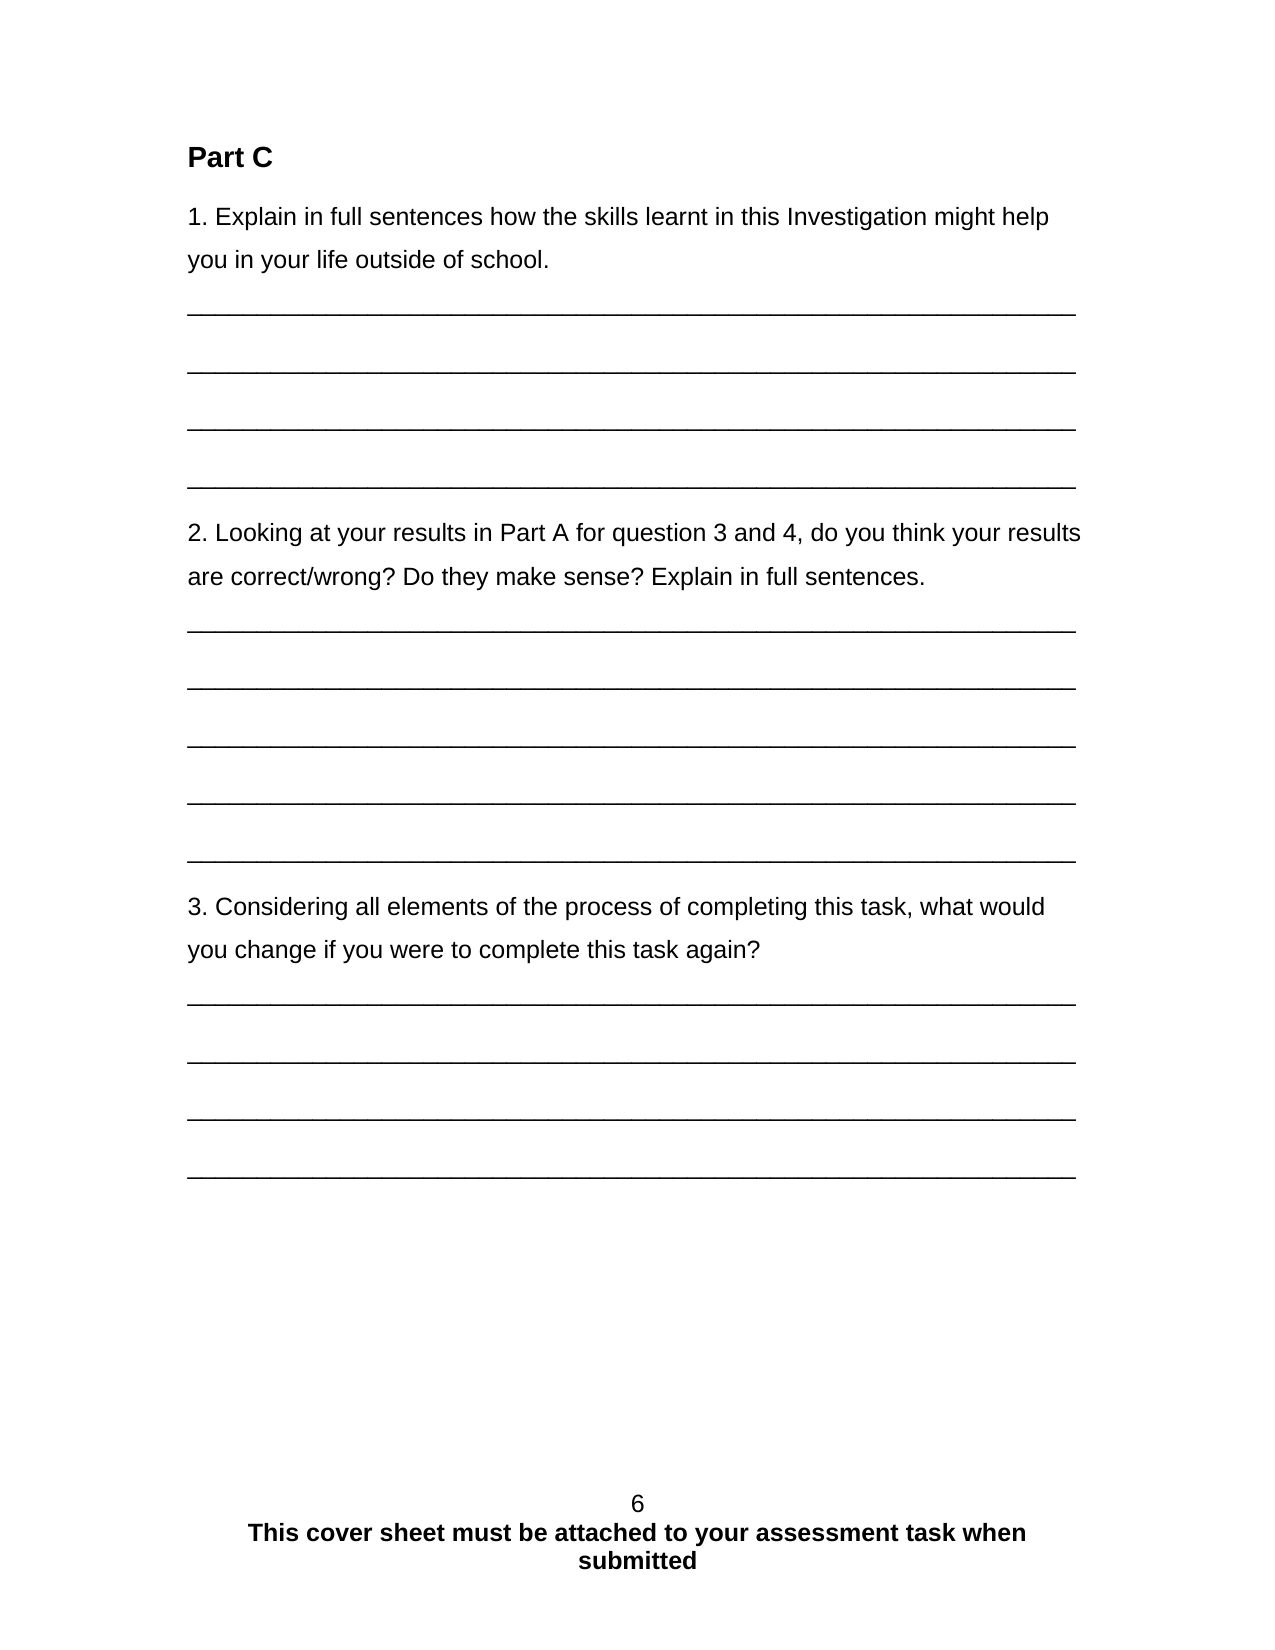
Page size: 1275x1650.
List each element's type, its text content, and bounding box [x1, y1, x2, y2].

text ________________________________________________________________________________________________________________________________ [187, 605, 1088, 691]
text Part C [187, 140, 1088, 173]
text ________________________________________________________________________________________________________________________________ [187, 978, 1088, 1065]
text 3. Considering all elements of the process of completing this task, what would you change if you were to complete this task again? [187, 892, 1088, 964]
text 2. Looking at your results in Part A for question 3 and 4, do you think your results are correct/wrong? Do they make sense? Explain in full sentences. [187, 518, 1088, 590]
text 1. Explain in full sentences how the skills learnt in this Investigation might help you in your life outside of school. [187, 202, 1088, 274]
text ________________________________________________________________________________________________________________________________________________________________________________________________ [187, 288, 1088, 432]
text ________________________________________________________________ [187, 461, 1088, 490]
text ________________________________________________________________________________________________________________________________________________________________________________________________ [187, 720, 1088, 863]
text ________________________________________________________________________________________________________________________________ [187, 1093, 1088, 1180]
